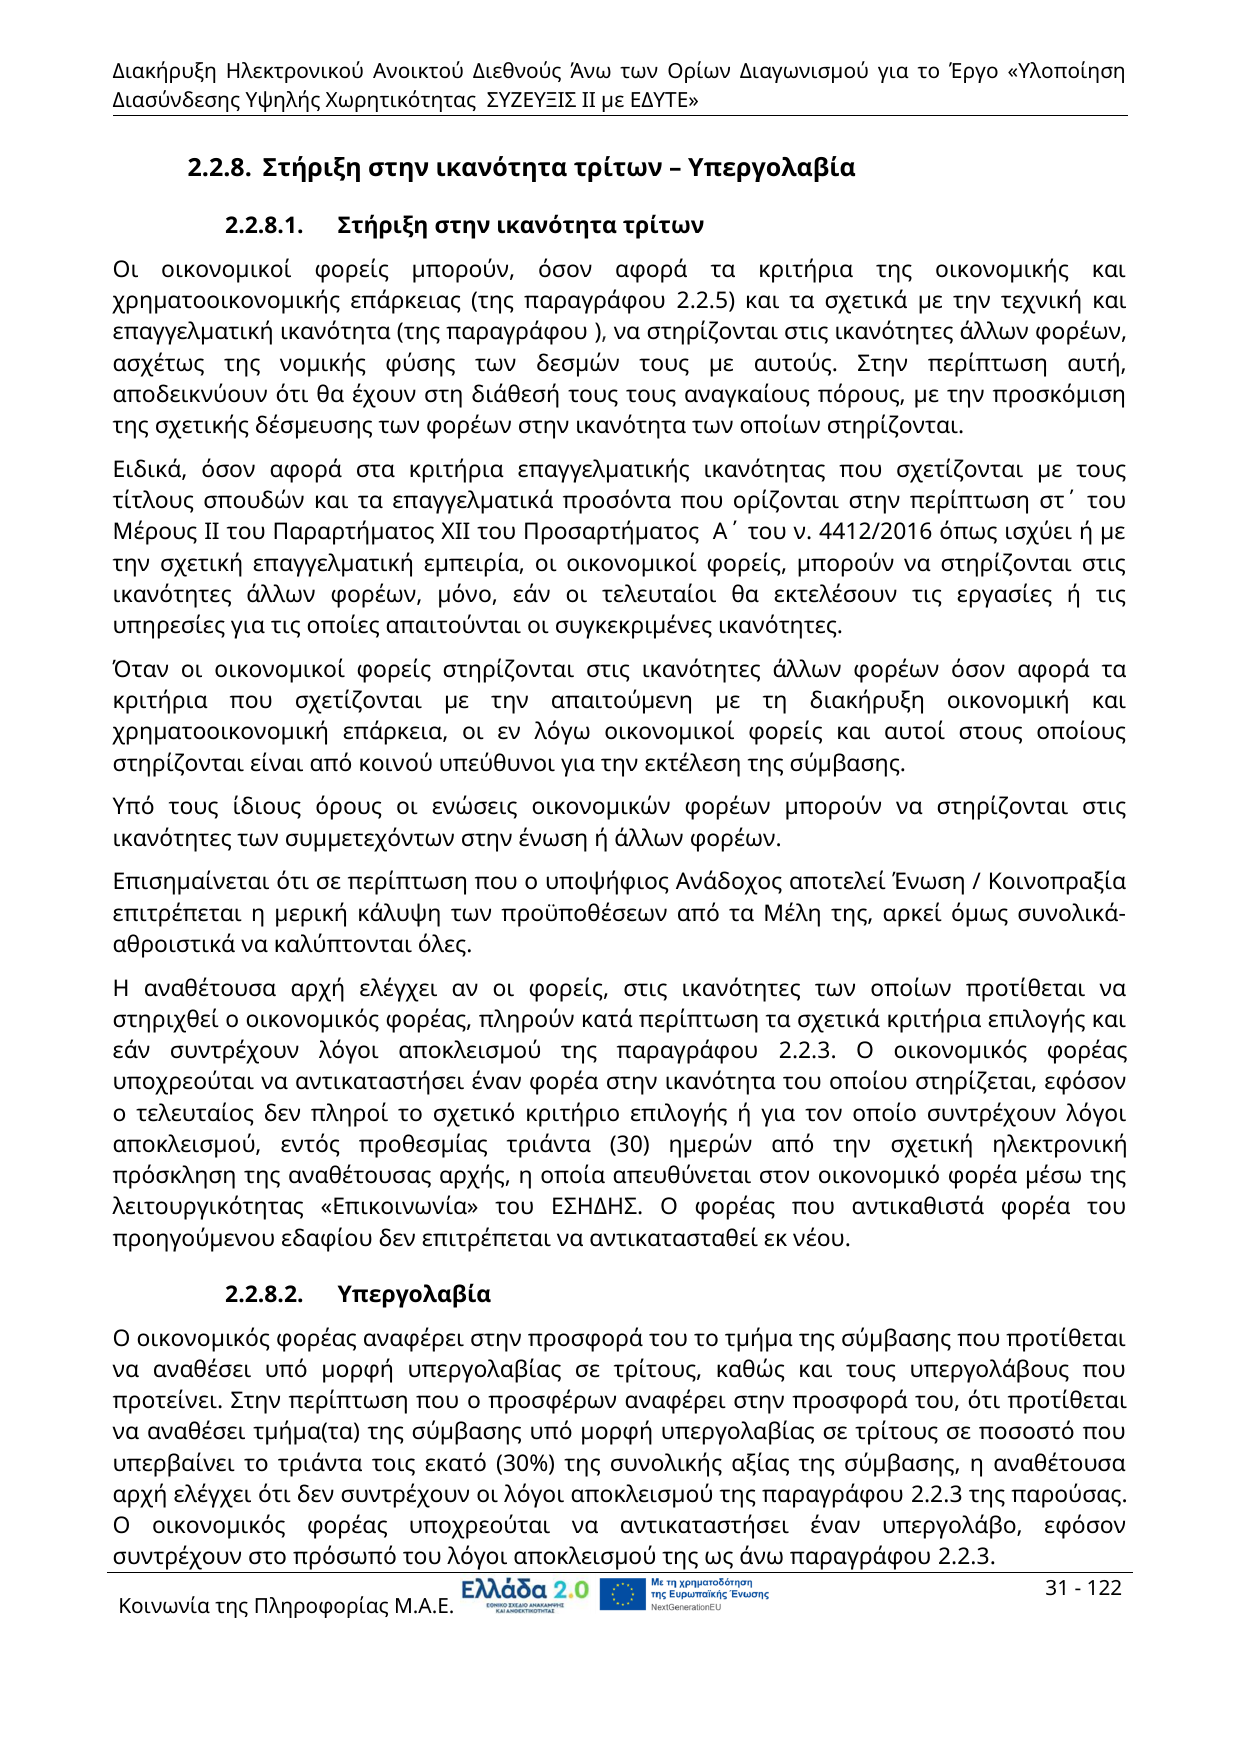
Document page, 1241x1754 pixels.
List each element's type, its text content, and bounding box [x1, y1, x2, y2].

text Ο οικονομικός φορέας αναφέρει στην προσφορά του το τμήμα της σύμβασης που προτίθεται να αναθέσει υπό μορφή υπεργολαβίας σε τρίτους, καθώς και τους υπεργολάβους που προτείνει. Στην περίπτωση που o προσφέρων αναφέρει στην προσφορά του, ότι προτίθεται να αναθέσει τμήμα(τα) της σύμβασης υπό μορφή υπεργολαβίας σε τρίτους σε ποσοστό που υπερβαίνει το τριάντα τοις εκατό (30%) της συνολικής αξίας της σύμβασης, η αναθέτουσα αρχή ελέγχει ότι δεν συντρέχουν οι λόγοι αποκλεισμού της παραγράφου 2.2.3 της παρούσας. Ο οικονομικός φορέας υποχρεούται να αντικαταστήσει έναν υπεργολάβο, εφόσον συντρέχουν στο πρόσωπό του λόγοι αποκλεισμού της ως άνω παραγράφου 2.2.3. [112, 1322, 1128, 1572]
text Επισημαίνεται ότι σε περίπτωση που ο υποψήφιος Ανάδοχος αποτελεί Ένωση / Κοινοπραξία επιτρέπεται η μερική κάλυψη των προϋποθέσεων από τα Μέλη της, αρκεί όμως συνολικά-αθροιστικά να καλύπτονται όλες. [112, 865, 1128, 959]
text Ειδικά, όσον αφορά στα κριτήρια επαγγελματικής ικανότητας που σχετίζονται με τους τίτλους σπουδών και τα επαγγελματικά προσόντα που ορίζονται στην περίπτωση στ΄ του Μέρους ΙΙ του Παραρτήματος ΧΙΙ του Προσαρτήματος Α΄ του ν. 4412/2016 όπως ισχύει ή με την σχετική επαγγελματική εμπειρία, οι οικονομικοί φορείς, μπορούν να στηρίζονται στις ικανότητες άλλων φορέων, μόνο, εάν οι τελευταίοι θα εκτελέσουν τις εργασίες ή τις υπηρεσίες για τις οποίες απαιτούνται οι συγκεκριμένες ικανότητες. [112, 453, 1128, 640]
text Όταν οι οικονομικοί φορείς στηρίζονται στις ικανότητες άλλων φορέων όσον αφορά τα κριτήρια που σχετίζονται με την απαιτούμενη με τη διακήρυξη οικονομική και χρηματοοικονομική επάρκεια, οι εν λόγω οικονομικοί φορείς και αυτοί στους οποίους στηρίζονται είναι από κοινού υπεύθυνοι για την εκτέλεση της σύμβασης. [112, 653, 1128, 778]
subtitle Στήριξη στην ικανότητα τρίτων – Υπεργολαβία [187, 150, 1128, 184]
text Οι οικονομικοί φορείς μπορούν, όσον αφορά τα κριτήρια της οικονομικής και χρηματοοικονομικής επάρκειας (της παραγράφου 2.2.5) και τα σχετικά με την τεχνική και επαγγελματική ικανότητα (της παραγράφου 2.2.6), να στηρίζονται στις ικανότητες άλλων φορέων, ασχέτως της νομικής φύσης των δεσμών τους με αυτούς. Στην περίπτωση αυτή, αποδεικνύουν ότι θα έχουν στη διάθεσή τους τους αναγκαίους πόρους, με την προσκόμιση της σχετικής δέσμευσης των φορέων στην ικανότητα των οποίων στηρίζονται. [112, 253, 1128, 440]
subtitle Υπεργολαβία [225, 1278, 1128, 1309]
picture [460, 1573, 774, 1614]
text Η αναθέτουσα αρχή ελέγχει αν οι φoρείς, στις ικανότητες των οποίων προτίθεται να στηριχθεί ο οικονομικός φορέας, πληρούν κατά περίπτωση τα σχετικά κριτήρια επιλογής και εάν συντρέχουν λόγοι αποκλεισμού της παραγράφου 2.2.3. Ο οικονομικός φορέας υποχρεούται να αντικαταστήσει έναν φορέα στην ικανότητα του οποίου στηρίζεται, εφόσον ο τελευταίος δεν πληροί το σχετικό κριτήριο επιλογής ή για τον οποίο συντρέχουν λόγοι αποκλεισμού, εντός προθεσμίας τριάντα (30) ημερών από την σχετική ηλεκτρονική πρόσκληση της αναθέτουσας αρχής, η οποία απευθύνεται στον οικονομικό φορέα μέσω της λειτουργικότητας «Επικοινωνία» του ΕΣΗΔΗΣ. Ο φορέας που αντικαθιστά φορέα του προηγούμενου εδαφίου δεν επιτρέπεται να αντικατασταθεί εκ νέου. [112, 972, 1128, 1253]
text Υπό τους ίδιους όρους οι ενώσεις οικονομικών φορέων μπορούν να στηρίζονται στις ικανότητες των συμμετεχόντων στην ένωση ή άλλων φορέων. [112, 790, 1128, 853]
subtitle Στήριξη στην ικανότητα τρίτων [225, 209, 1128, 240]
